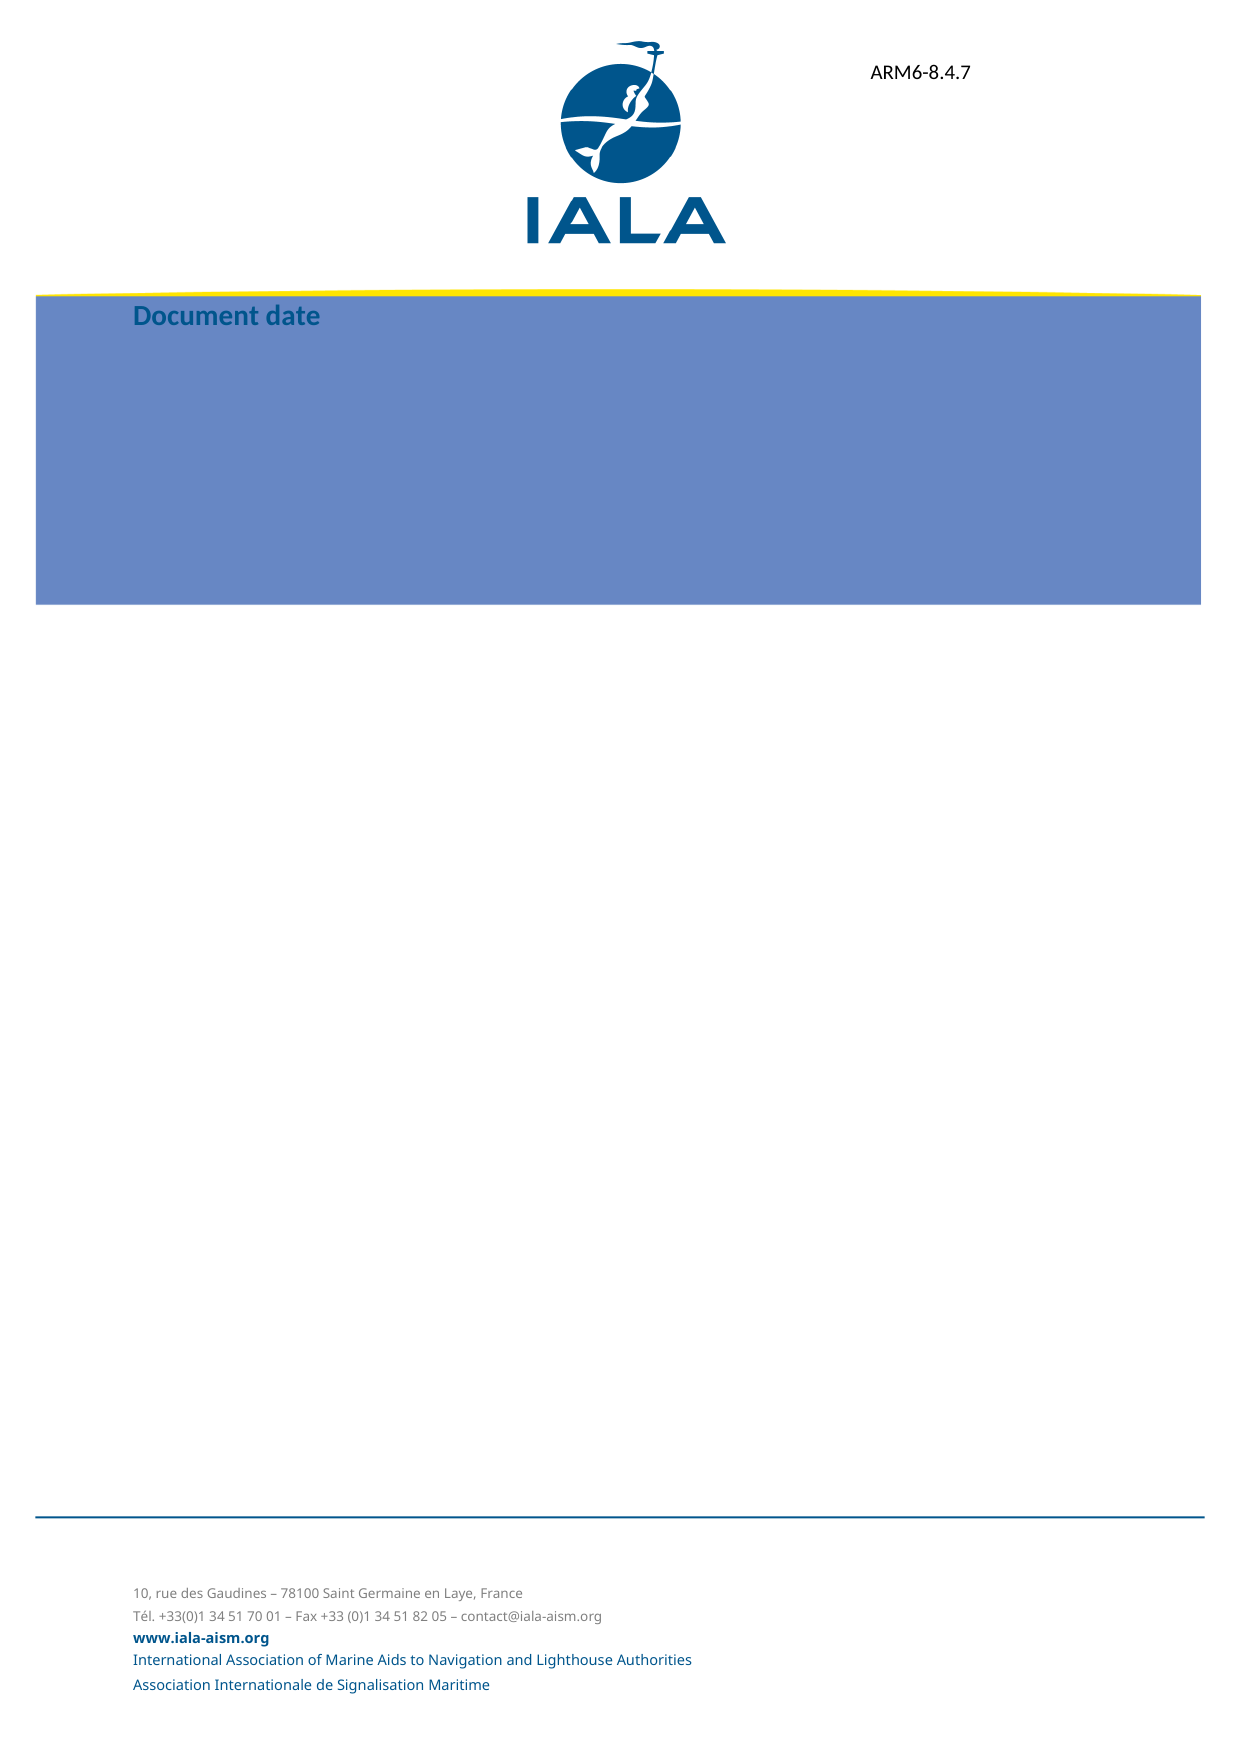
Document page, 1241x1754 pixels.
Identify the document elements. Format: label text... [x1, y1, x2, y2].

text Document date [133, 297, 1107, 332]
picture [0, 29, 1240, 616]
